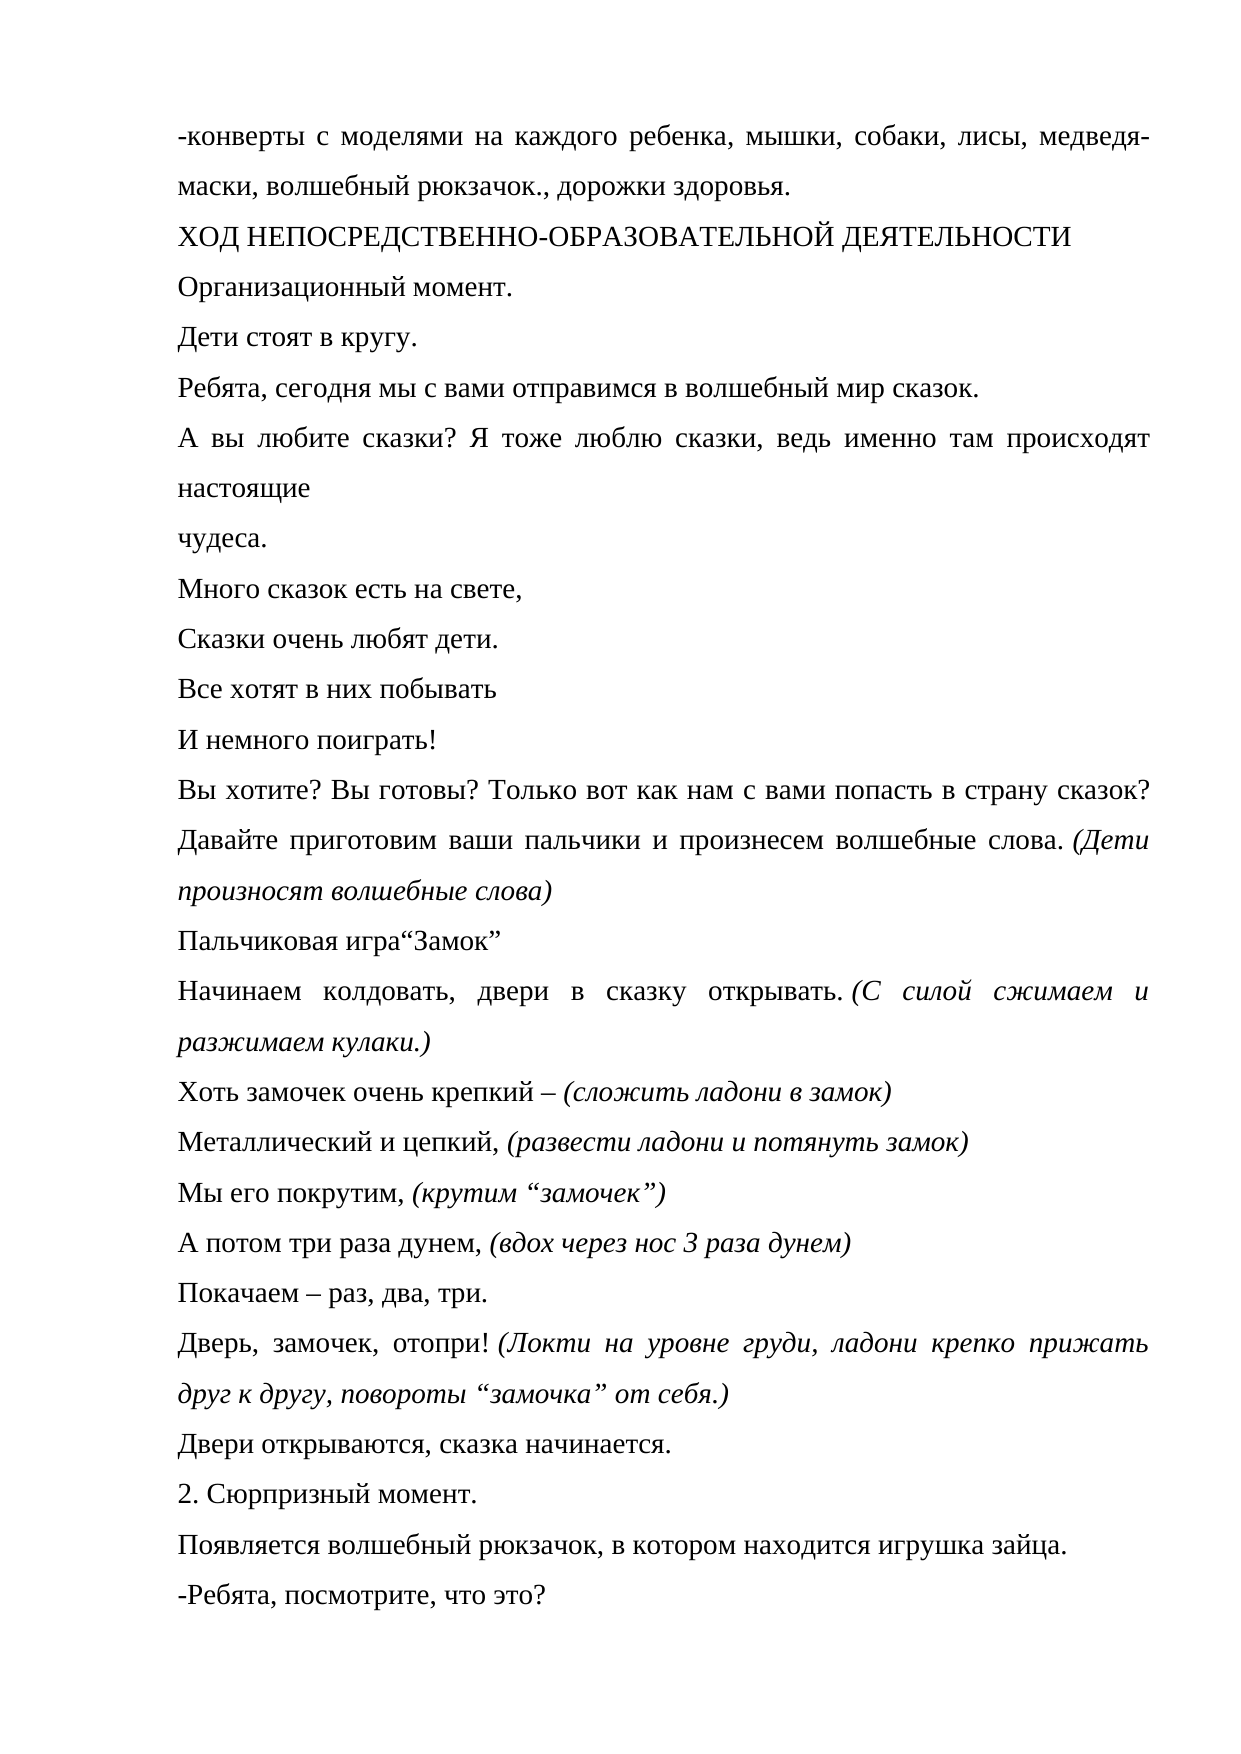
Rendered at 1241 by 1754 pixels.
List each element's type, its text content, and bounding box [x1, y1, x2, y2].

text Дверь, замочек, отопри! (Локти на уровне груди, ладони крепко прижать друг к другу, повороты “замочка” от себя.) [177, 1326, 1152, 1409]
text А вы любите сказки? Я тоже люблю сказки, ведь именно там происходят настоящие [177, 420, 1152, 504]
text Начинаем колдовать, двери в сказку открывать. (С силой сжимаем и разжимаем кулаки.) [177, 973, 1152, 1057]
text Металлический и цепкий, (развести ладони и потянуть замок) [177, 1124, 1152, 1158]
text Двери открываются, сказка начинается. [177, 1426, 1152, 1460]
text Покачаем – раз, два, три. [177, 1275, 1152, 1309]
text Все хотят в них побывать [177, 672, 1152, 705]
text А потом три раза дунем, (вдох через нос 3 раза дунем) [177, 1225, 1152, 1258]
text Ребята, сегодня мы с вами отправимся в волшебный мир сказок. [177, 370, 1152, 403]
text Организационный момент. [177, 269, 1152, 303]
text Мы его покрутим, (крутим “замочек”) [177, 1175, 1152, 1208]
text Хоть замочек очень крепкий – (сложить ладони в замок) [177, 1074, 1152, 1108]
text Сказки очень любят дети. [177, 621, 1152, 655]
text 2. Сюрпризный момент. [177, 1477, 1152, 1510]
text Пальчиковая игра“Замок” [177, 923, 1152, 957]
text Дети стоят в кругу. [177, 319, 1152, 353]
text Появляется волшебный рюкзачок, в котором находится игрушка зайца. [177, 1527, 1152, 1560]
text Много сказок есть на свете, [177, 571, 1152, 604]
text ХОД НЕПОСРЕДСТВЕННО-ОБРАЗОВАТЕЛЬНОЙ ДЕЯТЕЛЬНОСТИ [177, 219, 1152, 252]
text -Ребята, посмотрите, что это? [177, 1577, 1152, 1611]
text Вы хотите? Вы готовы? Только вот как нам с вами попасть в страну сказок? Давайте приготовим ваши пальчики и произнесем волшебные слова. (Дети произносят волшебные слова) [177, 772, 1152, 906]
text чудеса. [177, 521, 1152, 554]
text И немного поиграть! [177, 722, 1152, 755]
text -конверты с моделями на каждого ребенка, мышки, собаки, лисы, медведя-маски, волшебный рюкзачок., дорожки здоровья. [177, 118, 1152, 202]
